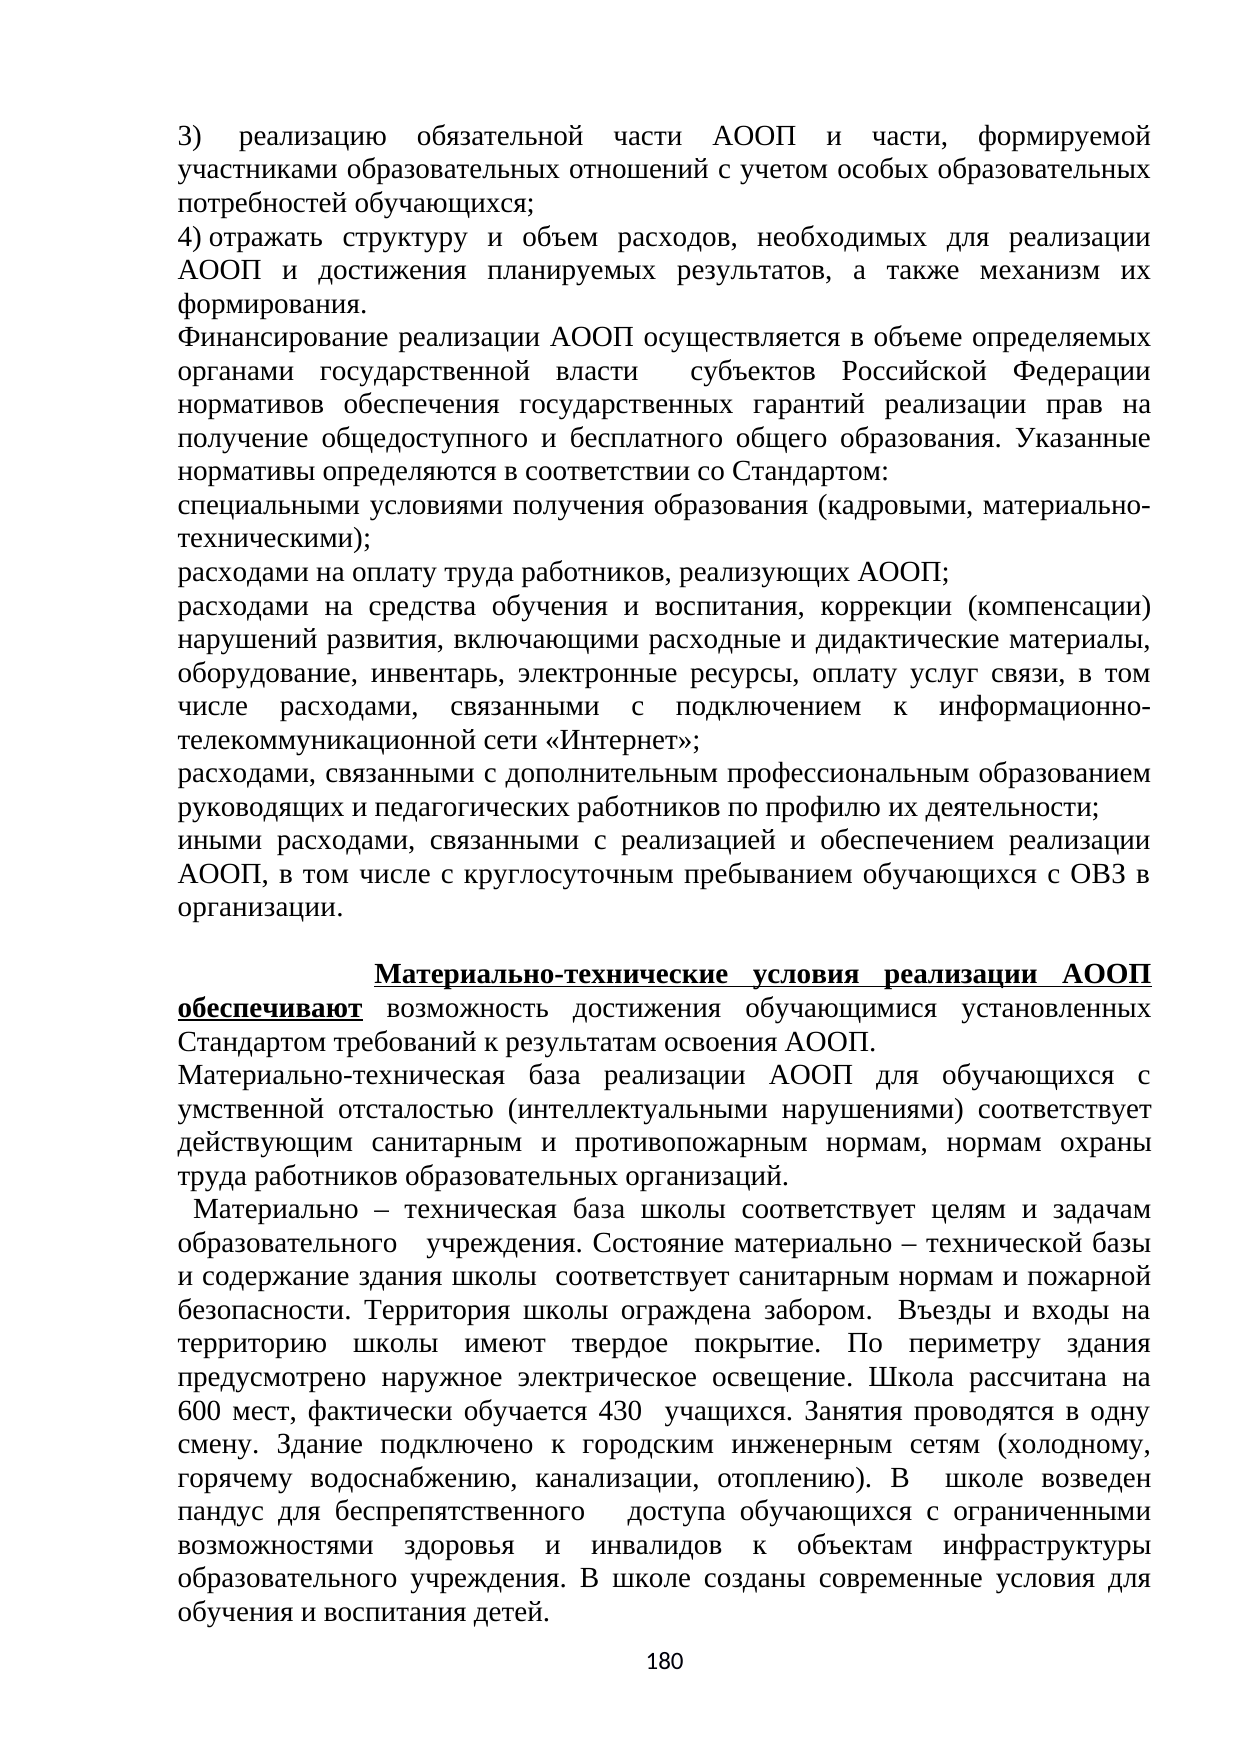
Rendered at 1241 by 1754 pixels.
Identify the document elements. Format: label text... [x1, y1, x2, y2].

text иными расходами, связанными с реализацией и обеспечением реализации АООП, в том числе с круглосуточным пребыванием обучающихся с ОВЗ в организации. [177, 822, 1152, 923]
text 3) реализацию обязательной части АООП и части, формируемой участниками образовательных отношений с учетом особых образовательных потребностей обучающихся; [177, 118, 1152, 219]
text Материально-технические условия реализации АООП обеспечивают возможность достижения обучающимися установленных Стандартом требований к результатам освоения АООП. [177, 923, 1152, 986]
text специальными условиями получения образования (кадровыми, материально-техническими); [177, 487, 1152, 554]
text 4) отражать структуру и объем расходов, необходимых для реализации АООП и достижения планируемых результатов, а также механизм их формирования. [177, 219, 1152, 319]
text Материально-технические условия реализации АООП обеспечивают возможность достижения обучающимися установленных Стандартом требований к результатам освоения АООП. [177, 987, 1152, 1057]
text Финансирование реализации АООП осуществляется в объеме определяемых органами государственной власти субъектов Российской Федерации нормативов обеспечения государственных гарантий реализации прав на получение общедоступного и бесплатного общего образования. Указанные нормативы определяются в соответствии со Стандартом: [177, 319, 1152, 487]
text расходами на оплату труда работников, реализующих АООП; [177, 554, 1152, 588]
text расходами, связанными с дополнительным профессиональным образованием руководящих и педагогических работников по профилю их деятельности; [177, 755, 1152, 822]
text Материально – техническая база школы соответствует целям и задачам образовательного учреждения. Состояние материально – технической базы и содержание здания школы соответствует санитарным нормам и пожарной безопасности. Территория школы ограждена забором. Въезды и входы на территорию школы имеют твердое покрытие. По периметру здания предусмотрено наружное электрическое освещение. Школа рассчитана на 600 мест, фактически обучается 430 учащихся. Занятия проводятся в одну смену. Здание подключено к городским инженерным сетям (холодному, горячему водоснабжению, канализации, отоплению). В школе возведен пандус для беспрепятственного доступа обучающихся с ограниченными возможностями здоровья и инвалидов к объектам инфраструктуры образовательного учреждения. В школе созданы современные условия для обучения и воспитания детей. [177, 1191, 1152, 1627]
text расходами на средства обучения и воспитания, коррекции (компенсации) нарушений развития, включающими расходные и дидактические материалы, оборудование, инвентарь, электронные ресурсы, оплату услуг связи, в том числе расходами, связанными с подключением к информационно-телекоммуникационной сети «Интернет»; [177, 588, 1152, 755]
text Материально-техническая база реализации АООП для обучающихся с умственной отсталостью (интеллектуальными нарушениями) соответствует действующим санитарным и противопожарным нормам, нормам охраны труда работников образовательных организаций. [177, 1057, 1152, 1191]
